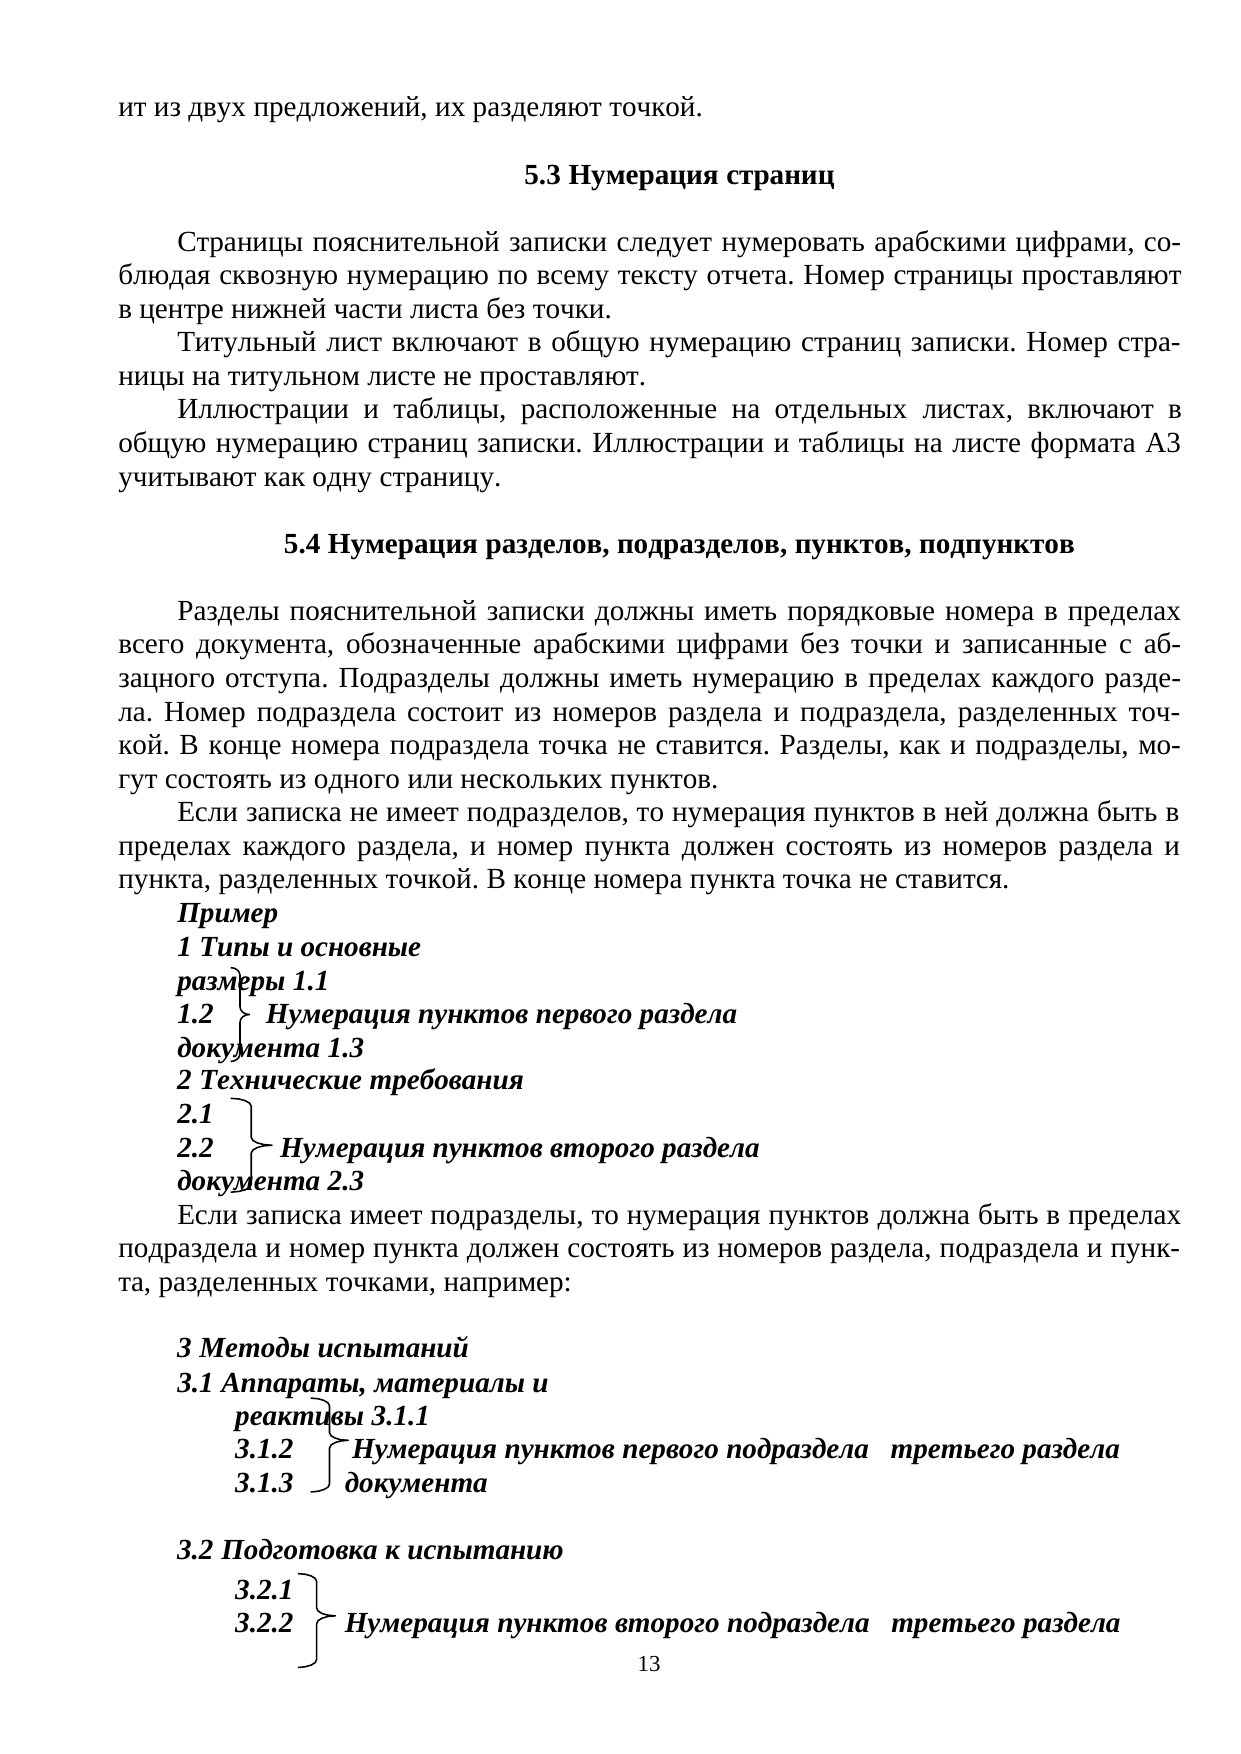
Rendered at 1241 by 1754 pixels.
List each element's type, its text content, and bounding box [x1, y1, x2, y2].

text Иллюстрации и таблицы, расположенные на отдельных листах, включают в общую нумерацию страниц записки. Иллюстрации и таблицы на листе формата A3 учитывают как одну страницу. [118, 392, 1182, 492]
subtitle Нумерация страниц [524, 157, 1194, 191]
list документа [235, 1465, 1194, 1499]
list Аппараты, материалы и реактивы 3.1.1 [177, 1365, 685, 1432]
text Титульный лист включают в общую нумерацию страниц записки. Номер стра- ницы на титульном листе не проставляют. [118, 324, 1182, 392]
list Нумерация пунктов второго подраздела третьего раздела [235, 1606, 1194, 1639]
list Нумерация пунктов первого подраздела третьего раздела [235, 1432, 1194, 1465]
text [118, 89, 1194, 123]
list Технические требования [177, 1063, 1194, 1096]
text 2.2 Нумерация пунктов второго раздела документа 2.3 [177, 1130, 911, 1197]
list Типы и основные размеры 1.1 [177, 929, 537, 996]
text Пример [177, 896, 1194, 929]
subtitle Нумерация разделов, подразделов, пунктов, подпунктов [284, 526, 1194, 560]
text Страницы пояснительной записки следует нумеровать арабскими цифрами, со- блюдая сквозную нумерацию по всему тексту отчета. Номер страницы проставляют в центре нижней части листа без точки. [118, 224, 1182, 324]
list Подготовка к испытанию [177, 1532, 1194, 1566]
text Если записка не имеет подразделов, то нумерация пунктов в ней должна быть в пределах каждого раздела, и номер пункта должен состоять из номеров раздела и пункта, разделенных точкой. В конце номера пункта точка не ставится. [118, 794, 1181, 895]
text 2.1 [177, 1096, 1194, 1130]
text Если записка имеет подразделы, то нумерация пунктов должна быть в пределах подраздела и номер пункта должен состоять из номеров раздела, подраздела и пунк- та, разделенных точками, например: [118, 1197, 1182, 1298]
list Методы испытаний [177, 1331, 1194, 1365]
text 1.2 Нумерация пунктов первого раздела документа 1.3 [177, 996, 888, 1063]
text Разделы пояснительной записки должны иметь порядковые номера в пределах всего документа, обозначенные арабскими цифрами без точки и записанные с аб- зацного отступа. Подразделы должны иметь нумерацию в пределах каждого разде- ла. Номер подраздела состоит из номеров раздела и подраздела, разделенных точ- кой. В конце номера подраздела точка не ставится. Разделы, как и подразделы, мо- гут состоять из одного или нескольких пунктов. [118, 593, 1182, 794]
text 3.2.1 [235, 1572, 1194, 1606]
